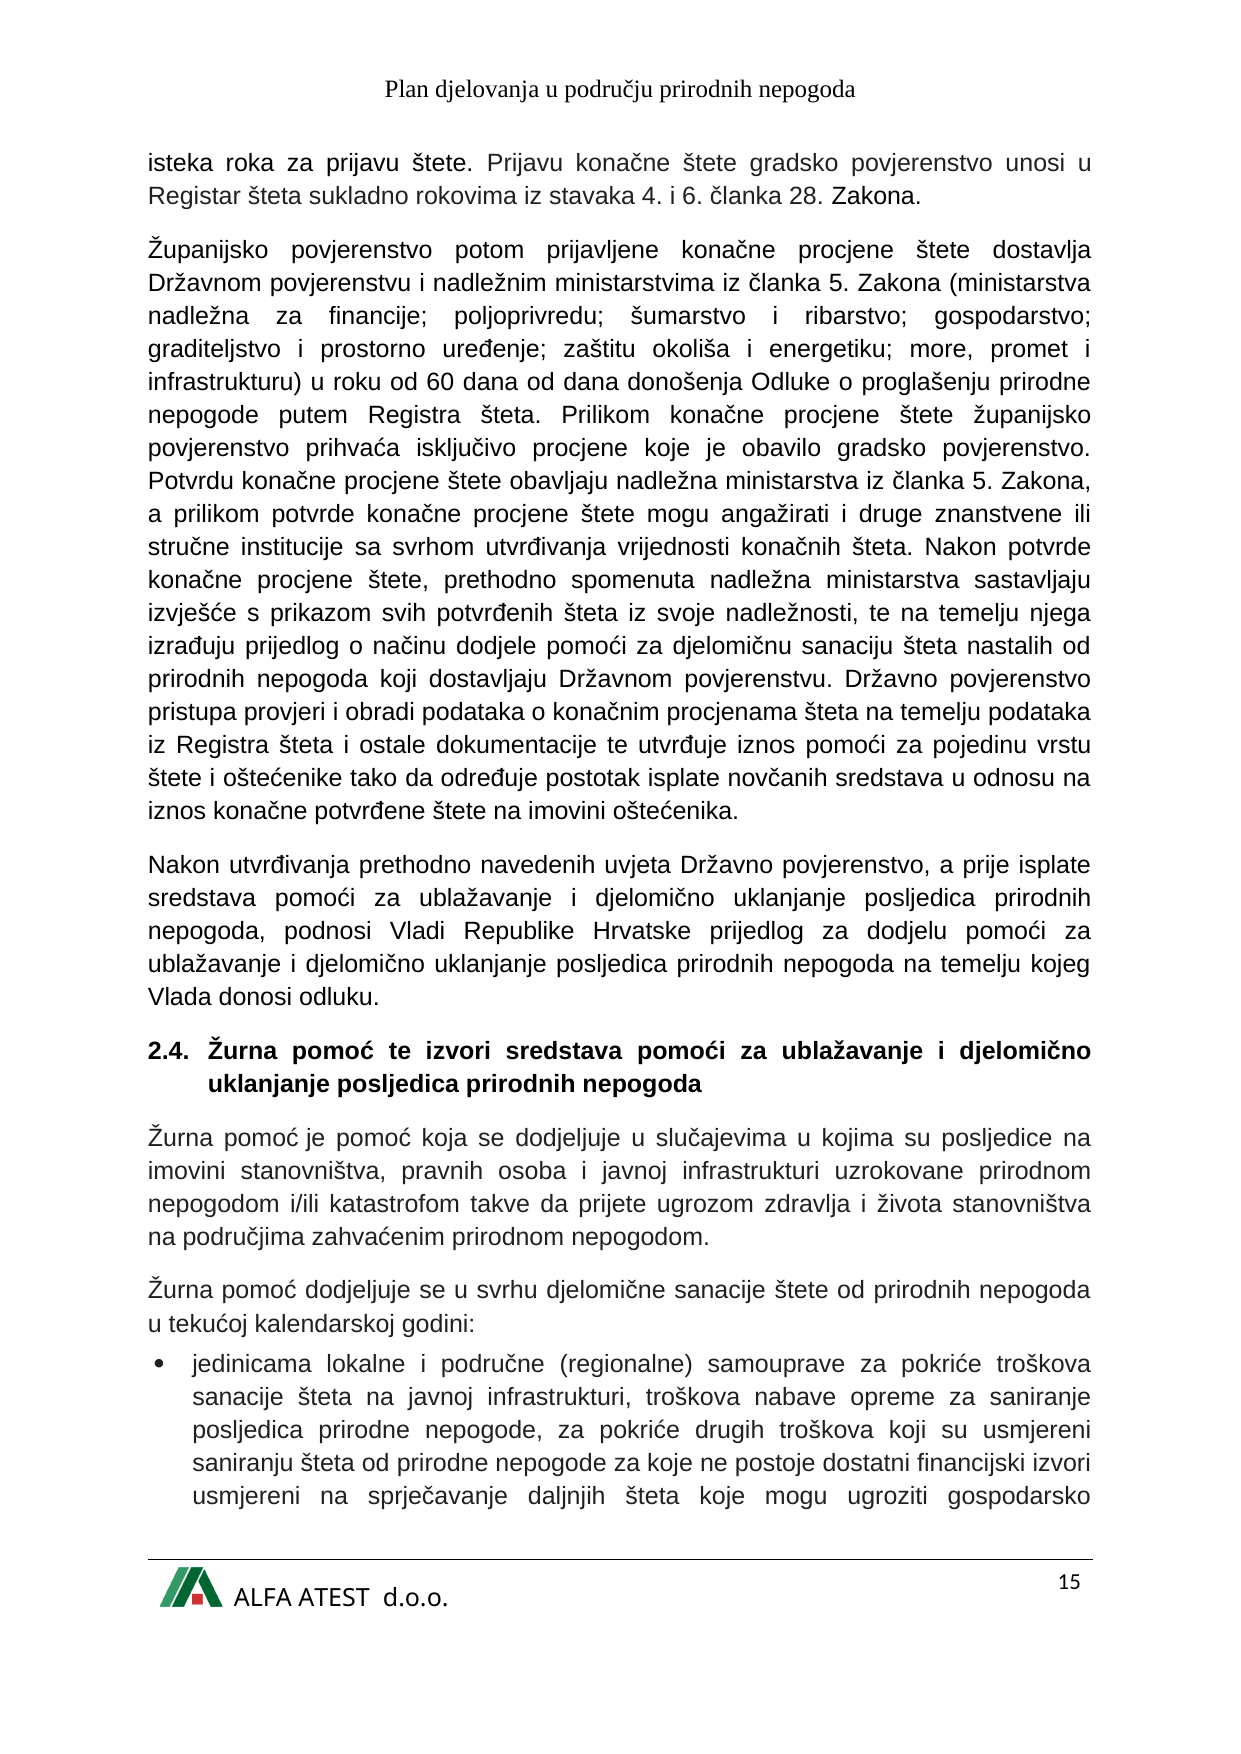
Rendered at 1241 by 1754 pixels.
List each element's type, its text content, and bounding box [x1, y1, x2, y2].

picture [159, 1567, 223, 1607]
subtitle Žurna pomoć te izvori sredstava pomoći za ublažavanje i djelomično uklanjanje posljedica prirodnih nepogoda [148, 1036, 1092, 1097]
text Nakon utvrđivanja prethodno navedenih uvjeta Državno povjerenstvo, a prije isplate sredstava pomoći za ublažavanje i djelomično uklanjanje posljedica prirodnih nepogoda, podnosi Vladi Republike Hrvatske prijedlog za dodjelu pomoći za ublažavanje i djelomično uklanjanje posljedica prirodnih nepogoda na temelju kojeg Vlada donosi odluku. [148, 850, 1092, 1011]
text Županijsko povjerenstvo potom prijavljene konačne procjene štete dostavlja Državnom povjerenstvu i nadležnim ministarstvima iz članka 5. Zakona (ministarstva nadležna za financije; poljoprivredu; šumarstvo i ribarstvo; gospodarstvo; graditeljstvo i prostorno uređenje; zaštitu okoliša i energetiku; more, promet i infrastrukturu) u roku od 60 dana od dana donošenja Odluke o proglašenju prirodne nepogode putem Registra šteta. Prilikom konačne procjene štete županijsko povjerenstvo prihvaća isključivo procjene koje je obavilo gradsko povjerenstvo. Potvrdu konačne procjene štete obavljaju nadležna ministarstva iz članka 5. Zakona, a prilikom potvrde konačne procjene štete mogu angažirati i druge znanstvene ili stručne institucije sa svrhom utvrđivanja vrijednosti konačnih šteta. Nakon potvrde konačne procjene štete, prethodno spomenuta nadležna ministarstva sastavljaju izvješće s prikazom svih potvrđenih šteta iz svoje nadležnosti, te na temelju njega izrađuju prijedlog o načinu dodjele pomoći za djelomičnu sanaciju šteta nastalih od prirodnih nepogoda koji dostavljaju Državnom povjerenstvu. Državno povjerenstvo pristupa provjeri i obradi podataka o konačnim procjenama šteta na temelju podataka iz Registra šteta i ostale dokumentacije te utvrđuje iznos pomoći za pojedinu vrstu štete i oštećenike tako da određuje postotak isplate novčanih sredstava u odnosu na iznos konačne potvrđene štete na imovini oštećenika. [148, 234, 1092, 825]
text Žurna pomoć je pomoć koja se dodjeljuje u slučajevima u kojima su posljedice na imovini stanovništva, pravnih osoba i javnoj infrastrukturi uzrokovane prirodnom nepogodom i/ili katastrofom takve da prijete ugrozom zdravlja i života stanovništva na područjima zahvaćenim prirodnom nepogodom. [148, 1123, 1092, 1250]
text Žurna pomoć dodjeljuje se u svrhu djelomične sanacije štete od prirodnih nepogoda u tekućoj kalendarskoj godini: [148, 1276, 1092, 1337]
